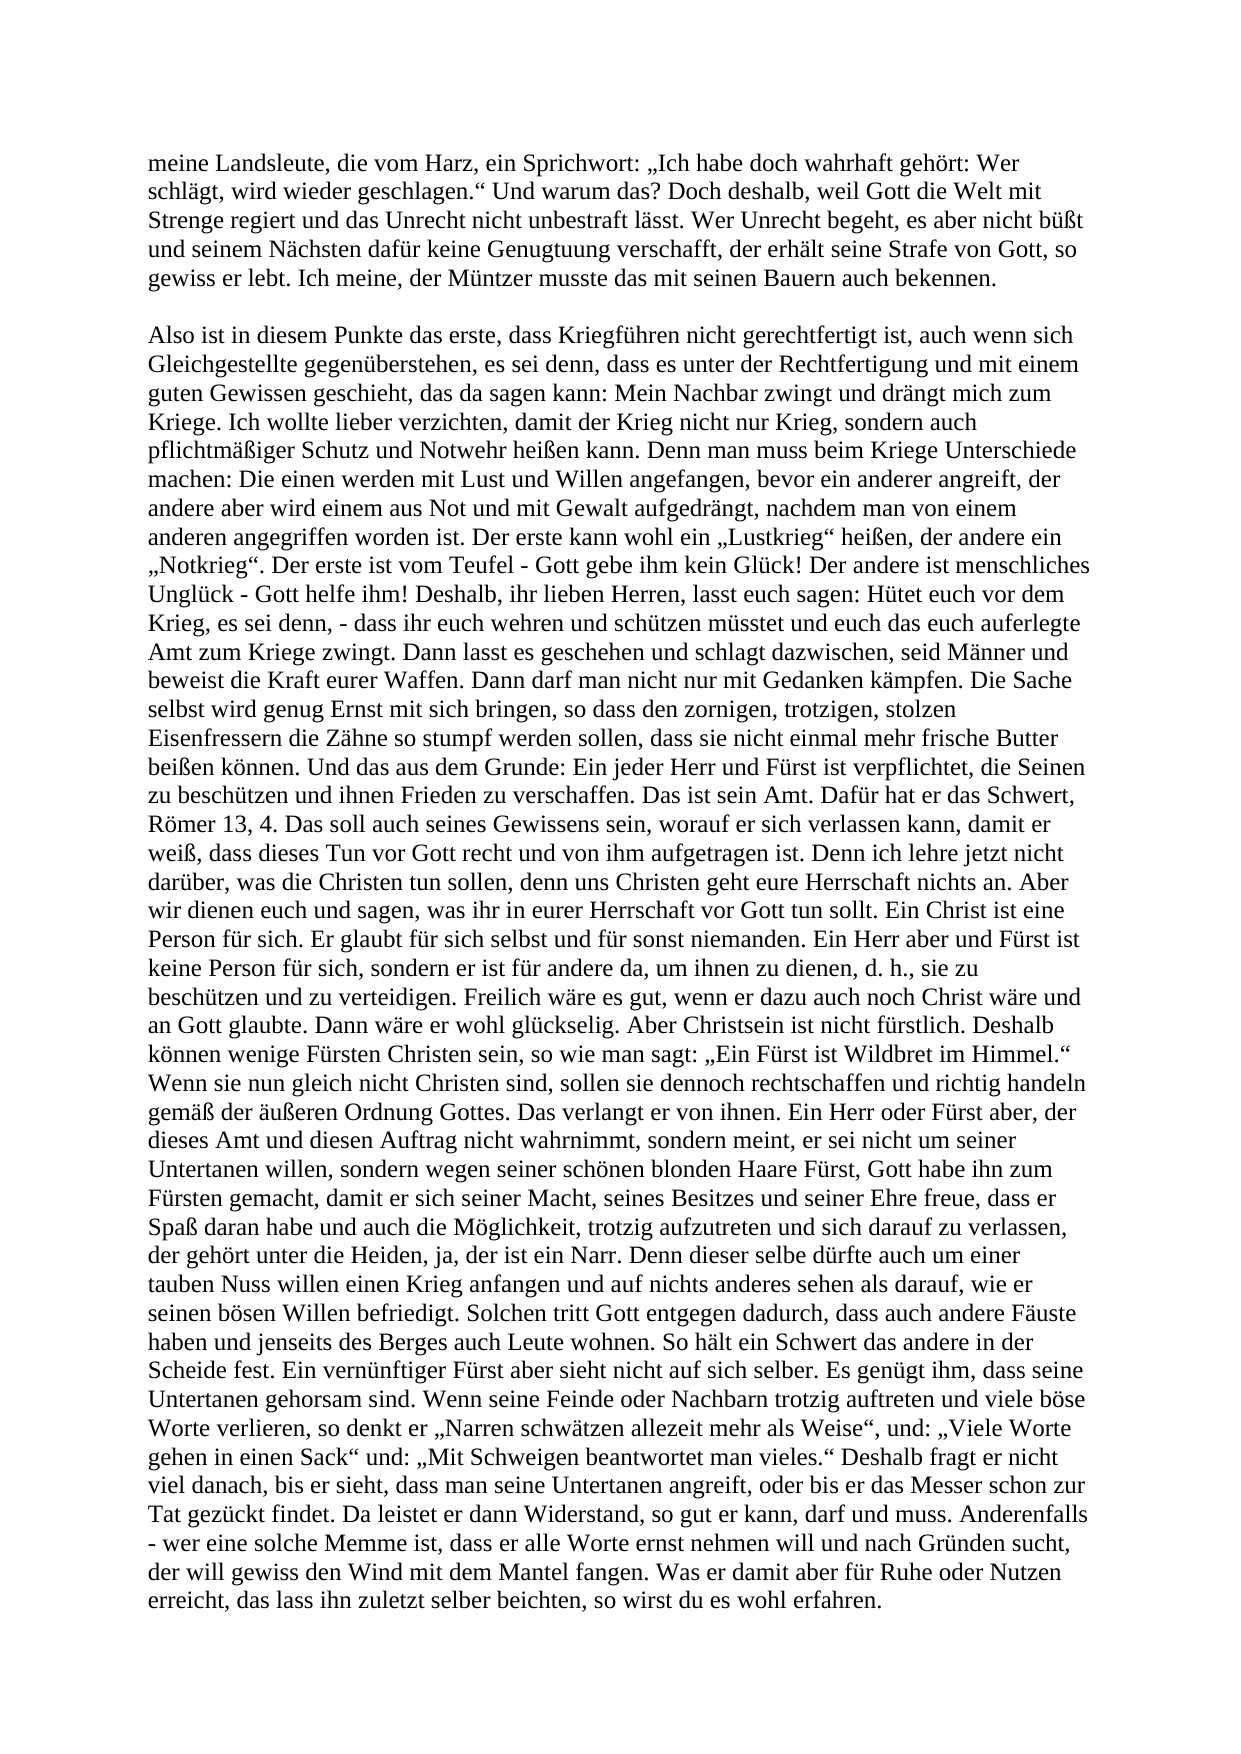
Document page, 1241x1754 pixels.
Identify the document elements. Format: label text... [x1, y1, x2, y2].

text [148, 148, 1093, 291]
text Also ist in diesem Punkte das erste, dass Kriegführen nicht gerechtfertigt ist, auch wenn sich Gleichgestellte gegenüberstehen, es sei denn, dass es unter der Rechtfertigung und mit einem guten Gewissen geschieht, das da sagen kann: Mein Nachbar zwingt und drängt mich zum Kriege. Ich wollte lieber verzichten, damit der Krieg nicht nur Krieg, sondern auch pflichtmäßiger Schutz und Notwehr heißen kann. Denn man muss beim Kriege Unterschiede machen: Die einen werden mit Lust und Willen angefangen, bevor ein anderer angreift, der andere aber wird einem aus Not und mit Gewalt aufgedrängt, nachdem man von einem anderen angegriffen worden ist. Der erste kann wohl ein „Lustkrieg“ heißen, der andere ein „Notkrieg“. Der erste ist vom Teufel - Gott gebe ihm kein Glück! Der andere ist menschliches Unglück - Gott helfe ihm! Deshalb, ihr lieben Herren, lasst euch sagen: Hütet euch vor dem Krieg, es sei denn, - dass ihr euch wehren und schützen müsstet und euch das euch auferlegte Amt zum Kriege zwingt. Dann lasst es geschehen und schlagt dazwischen, seid Männer und beweist die Kraft eurer Waffen. Dann darf man nicht nur mit Gedanken kämpfen. Die Sache selbst wird genug Ernst mit sich bringen, so dass den zornigen, trotzigen, stolzen Eisenfressern die Zähne so stumpf werden sollen, dass sie nicht einmal mehr frische Butter beißen können. Und das aus dem Grunde: Ein jeder Herr und Fürst ist verpflichtet, die Seinen zu beschützen und ihnen Frieden zu verschaffen. Das ist sein Amt. Dafür hat er das Schwert, Römer 13, 4. Das soll auch seines Gewissens sein, worauf er sich verlassen kann, damit er weiß, dass dieses Tun vor Gott recht und von ihm aufgetragen ist. Denn ich lehre jetzt nicht darüber, was die Christen tun sollen, denn uns Christen geht eure Herrschaft nichts an. Aber wir dienen euch und sagen, was ihr in eurer Herrschaft vor Gott tun sollt. Ein Christ ist eine Person für sich. Er glaubt für sich selbst und für sonst niemanden. Ein Herr aber und Fürst ist keine Person für sich, sondern er ist für andere da, um ihnen zu dienen, d. h., sie zu beschützen und zu verteidigen. Freilich wäre es gut, wenn er dazu auch noch Christ wäre und an Gott glaubte. Dann wäre er wohl glückselig. Aber Christsein ist nicht fürstlich. Deshalb können wenige Fürsten Christen sein, so wie man sagt: „Ein Fürst ist Wildbret im Himmel.“ Wenn sie nun gleich nicht Christen sind, sollen sie dennoch rechtschaffen und richtig handeln gemäß der äußeren Ordnung Gottes. Das verlangt er von ihnen. Ein Herr oder Fürst aber, der dieses Amt und diesen Auftrag nicht wahrnimmt, sondern meint, er sei nicht um seiner Untertanen willen, sondern wegen seiner schönen blonden Haare Fürst, Gott habe ihn zum Fürsten gemacht, damit er sich seiner Macht, seines Besitzes und seiner Ehre freue, dass er Spaß daran habe und auch die Möglichkeit, trotzig aufzutreten und sich darauf zu verlassen, der gehört unter die Heiden, ja, der ist ein Narr. Denn dieser selbe dürfte auch um einer tauben Nuss willen einen Krieg anfangen und auf nichts anderes sehen als darauf, wie er seinen bösen Willen befriedigt. Solchen tritt Gott entgegen dadurch, dass auch andere Fäuste haben und jenseits des Berges auch Leute wohnen. So hält ein Schwert das andere in der Scheide fest. Ein vernünftiger Fürst aber sieht nicht auf sich selber. Es genügt ihm, dass seine Untertanen gehorsam sind. Wenn seine Feinde oder Nachbarn trotzig auftreten und viele böse Worte verlieren, so denkt er „Narren schwätzen allezeit mehr als Weise“, und: „Viele Worte gehen in einen Sack“ und: „Mit Schweigen beantwortet man vieles.“ Deshalb fragt er nicht viel danach, bis er sieht, dass man seine Untertanen angreift, oder bis er das Messer schon zur Tat gezückt findet. Da leistet er dann Widerstand, so gut er kann, darf und muss. Anderenfalls - wer eine solche Memme ist, dass er alle Worte ernst nehmen will und nach Gründen sucht, der will gewiss den Wind mit dem Mantel fangen. Was er damit aber für Ruhe oder Nutzen erreicht, das lass ihn zuletzt selber beichten, so wirst du es wohl erfahren. [148, 321, 1093, 1614]
